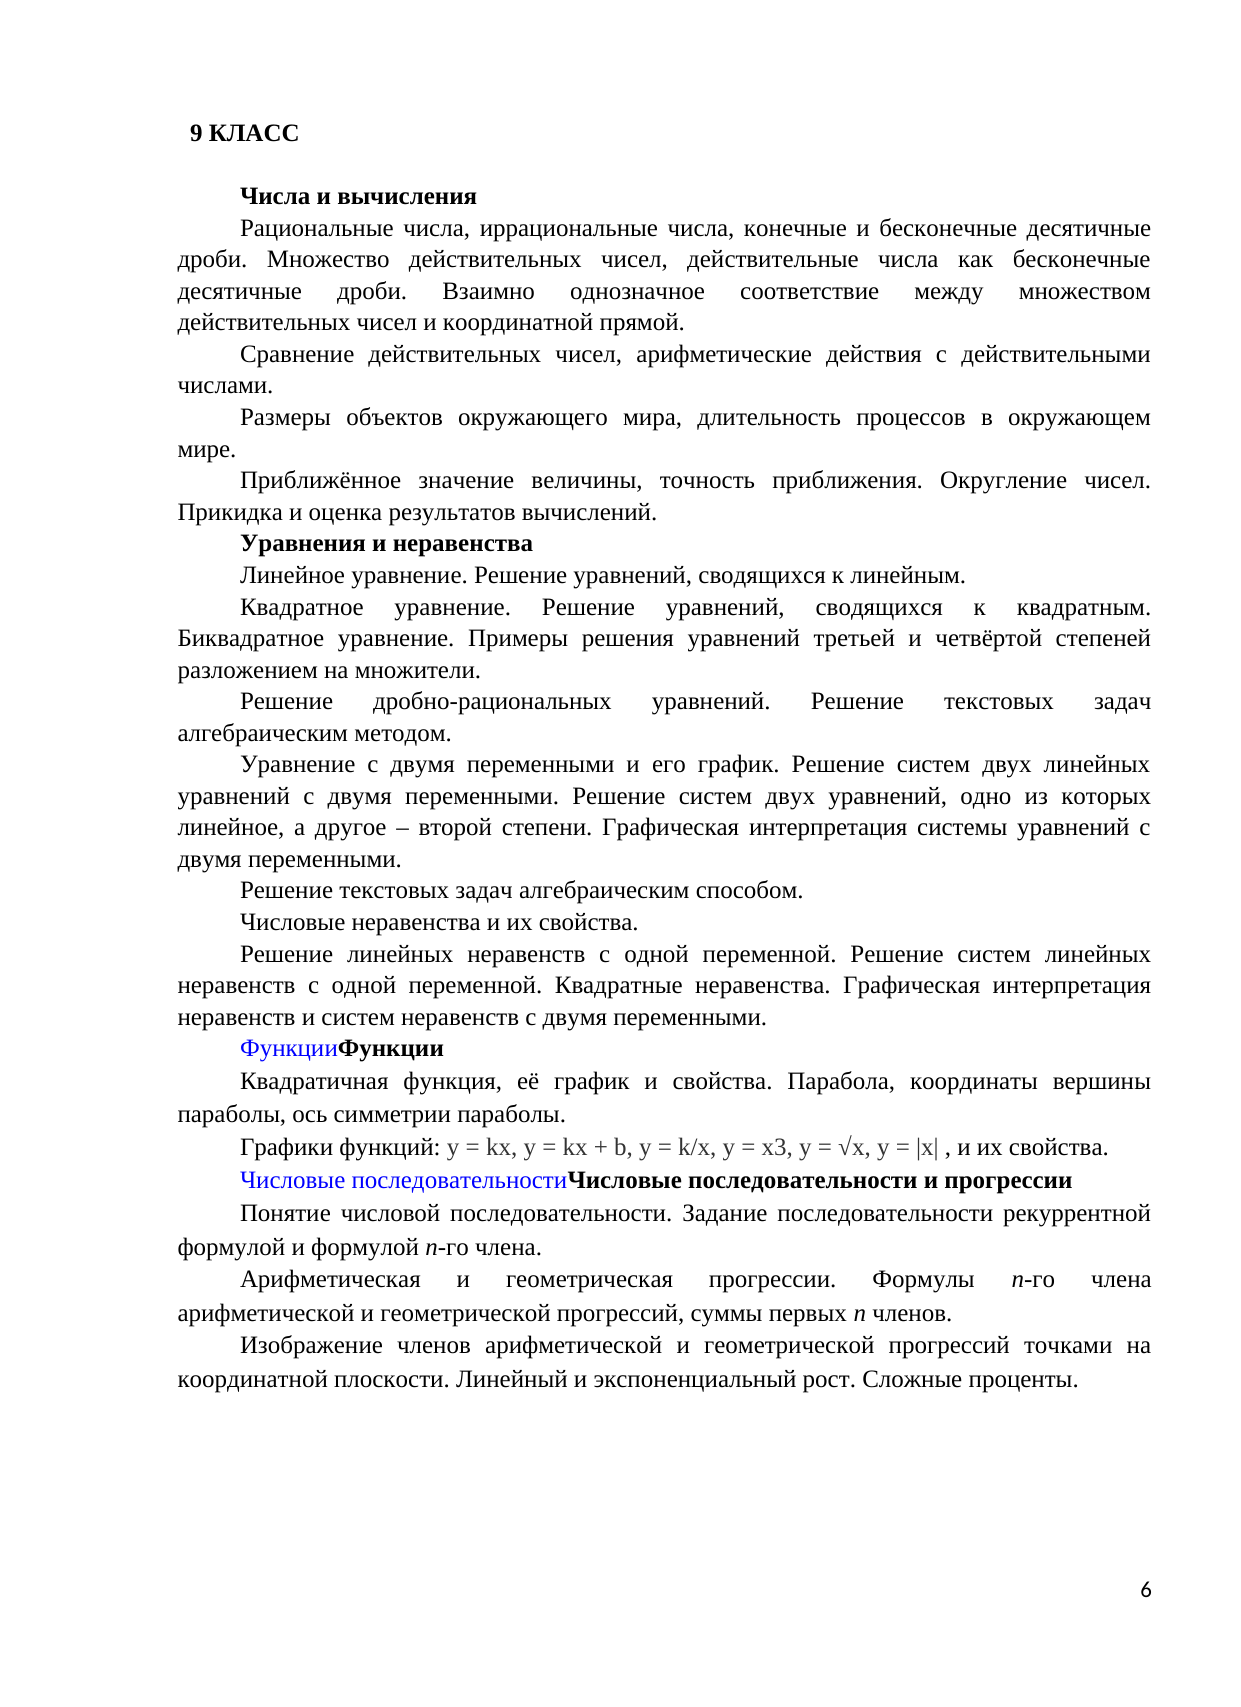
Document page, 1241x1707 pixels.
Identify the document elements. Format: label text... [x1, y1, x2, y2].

text Квадратичная функция, её график и свойства. Парабола, координаты вершины параболы, ось симметрии параболы. [177, 1066, 1152, 1128]
text Числовые неравенства и их свойства. [177, 907, 1152, 936]
text Графики функций: y = kx, y = kx + b, y = k/x, y = x3, y = √x, y = |x| , и их свойства. [177, 1132, 1152, 1161]
text Квадратное уравнение. Решение уравнений, сводящихся к квадратным. Биквадратное уравнение. Примеры решения уравнений третьей и четвёртой степеней разложением на множители. [177, 592, 1152, 683]
text Решение текстовых задач алгебраическим способом. [177, 876, 1152, 904]
text Числовые последовательностиЧисловые последовательности и прогрессии [177, 1166, 1152, 1194]
text Понятие числовой последовательности. Задание последовательности рекуррентной формулой и формулой n-го члена. [177, 1198, 1152, 1260]
text Линейное уравнение. Решение уравнений, сводящихся к линейным. [177, 560, 1152, 589]
text Сравнение действительных чисел, арифметические действия с действительными числами. [177, 339, 1152, 399]
text Приближённое значение величины, точность приближения. Округление чисел. Прикидка и оценка результатов вычислений. [177, 465, 1152, 526]
text Арифметическая и геометрическая прогрессии. Формулы n-го члена арифметической и геометрической прогрессий, суммы первых n членов. [177, 1264, 1152, 1326]
text Изображение членов арифметической и геометрической прогрессий точками на координатной плоскости. Линейный и экспоненциальный рост. Сложные проценты. [177, 1331, 1152, 1392]
text Размеры объектов окружающего мира, длительность процессов в окружающем мире. [177, 402, 1152, 462]
text Уравнение с двумя переменными и его график. Решение систем двух линейных уравнений с двумя переменными. Решение систем двух уравнений, одно из которых линейное, а другое – второй степени. Графическая интерпретация системы уравнений с двумя переменными. [177, 749, 1152, 873]
text Числа и вычисления [177, 181, 1152, 210]
text Решение дробно-рациональных уравнений. Решение текстовых задач алгебраическим методом. [177, 686, 1152, 747]
text ФункцииФункции [177, 1033, 1152, 1062]
text Рациональные числа, иррациональные числа, конечные и бесконечные десятичные дроби. Множество действительных чисел, действительные числа как бесконечные десятичные дроби. Взаимно однозначное соответствие между множеством действительных чисел и координатной прямой. [177, 213, 1152, 336]
text 9 КЛАСС [190, 118, 1152, 147]
text Уравнения и неравенства [177, 528, 1152, 557]
text Решение линейных неравенств с одной переменной. Решение систем линейных неравенств с одной переменной. Квадратные неравенства. Графическая интерпретация неравенств и систем неравенств с двумя переменными. [177, 939, 1152, 1031]
